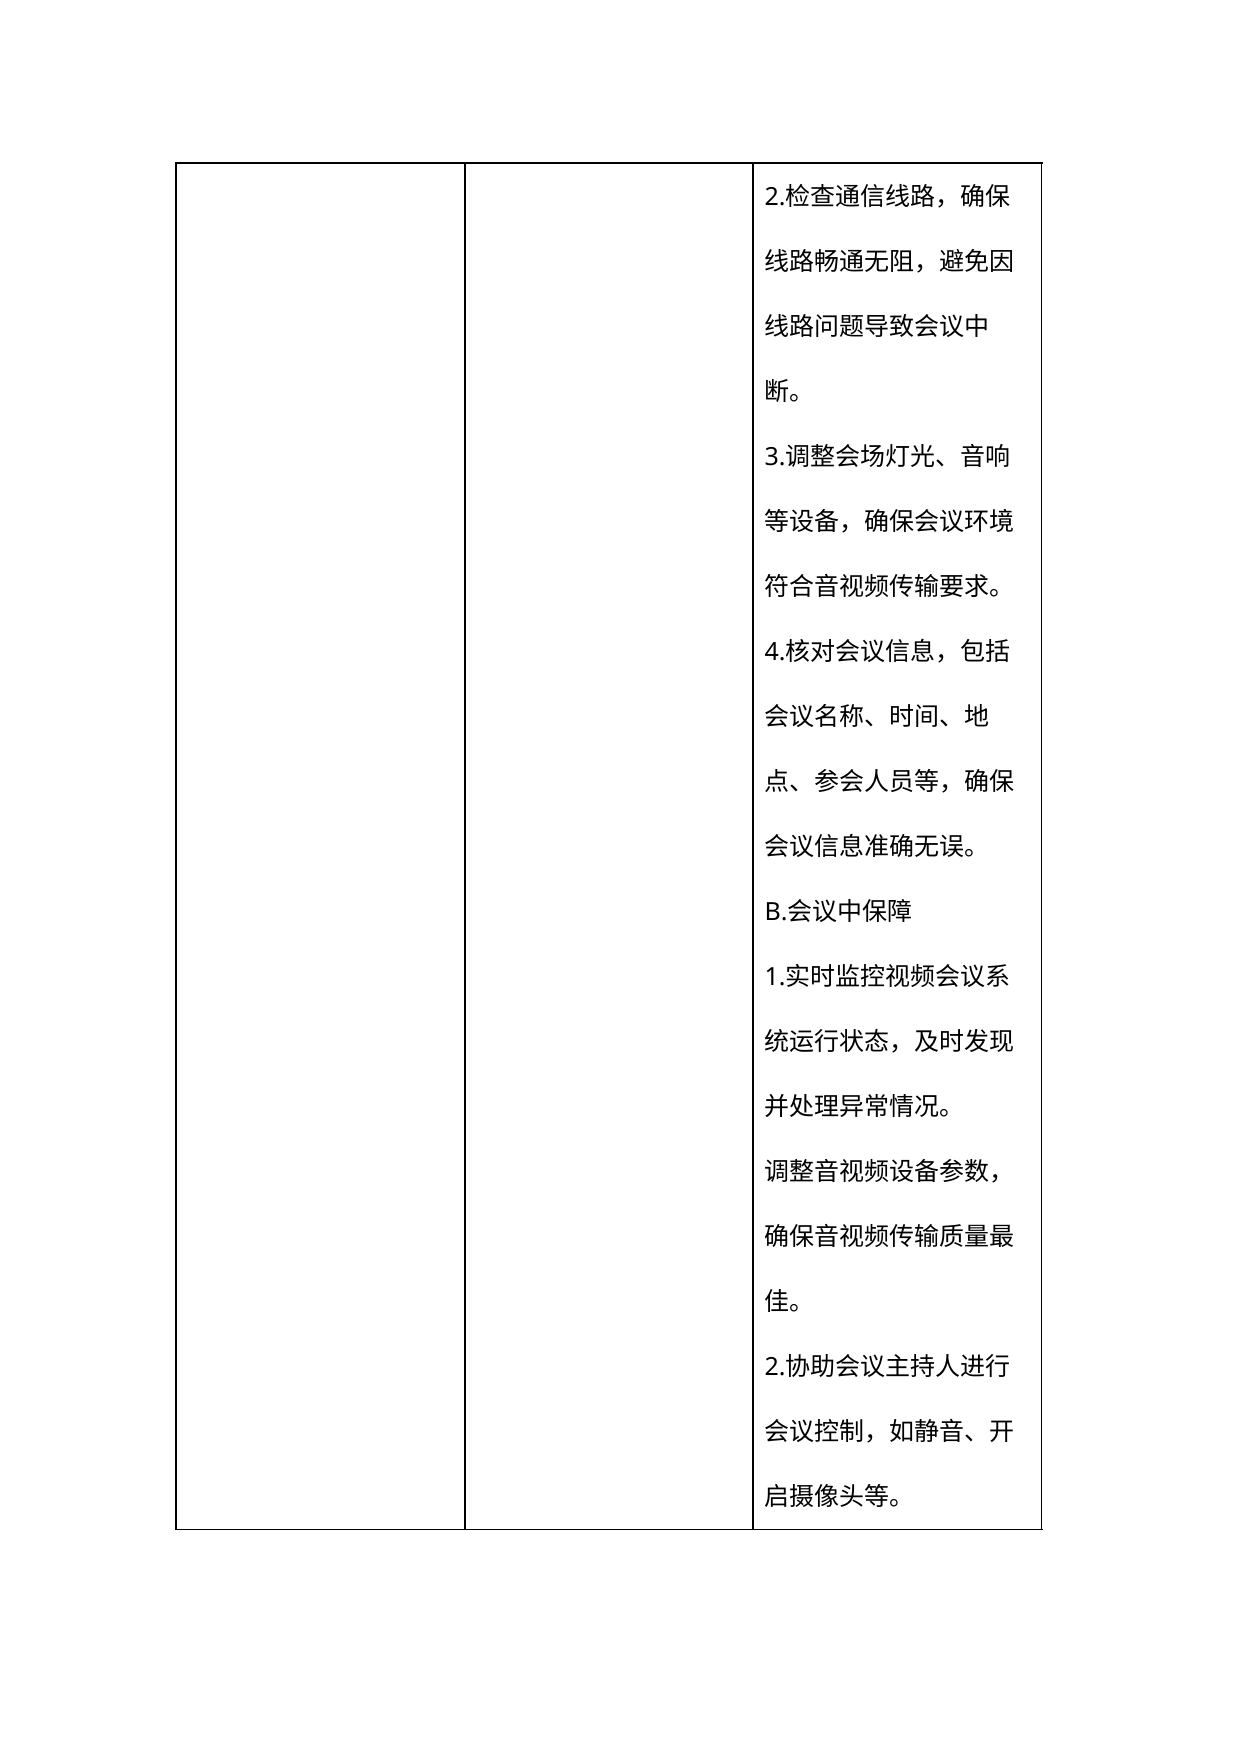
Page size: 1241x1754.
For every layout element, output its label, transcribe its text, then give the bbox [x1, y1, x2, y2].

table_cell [754, 164, 1041, 1528]
table_cell 1 [177, 164, 464, 1528]
table_cell ★ [466, 164, 752, 1528]
